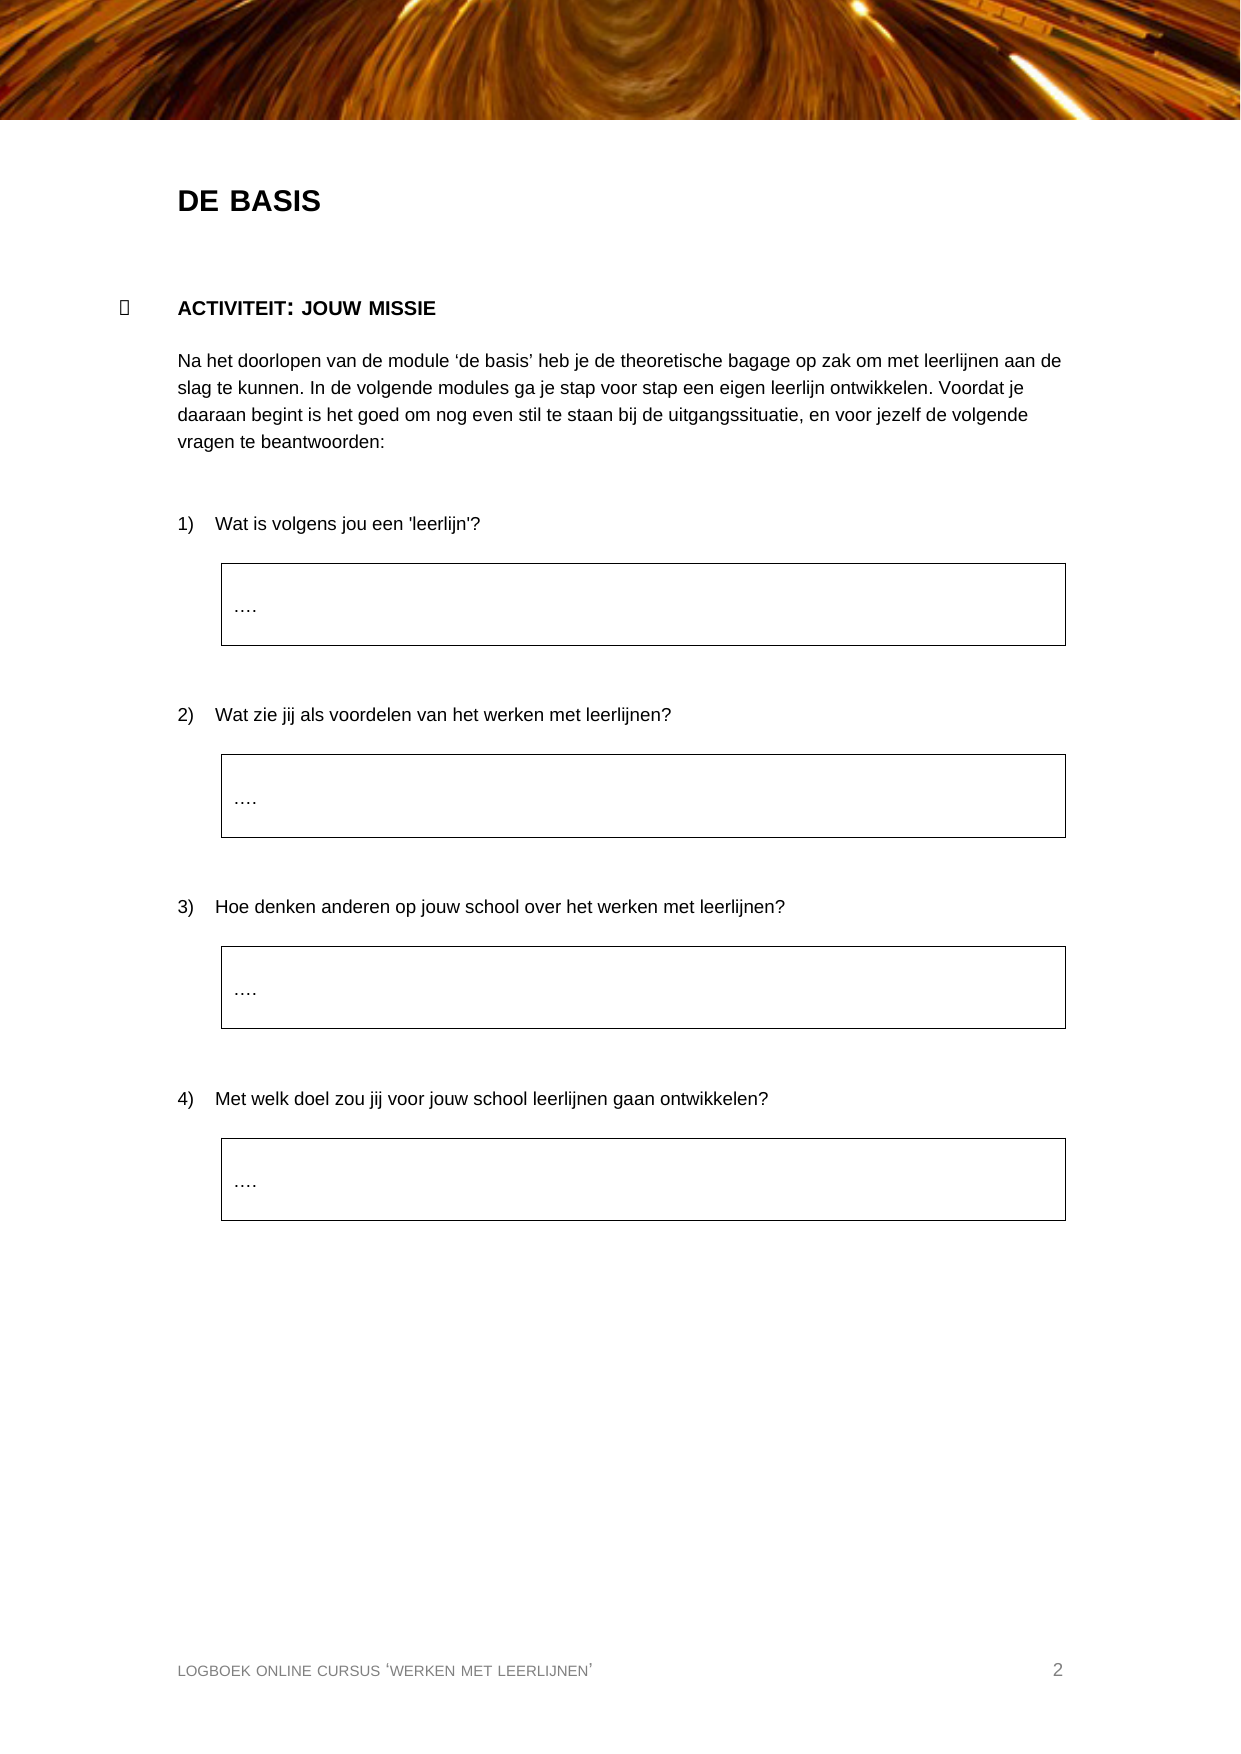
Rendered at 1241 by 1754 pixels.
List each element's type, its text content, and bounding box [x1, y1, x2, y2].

table_header …. [222, 947, 1065, 1028]
list Wat is volgens jou een 'leerlijn'? [177, 508, 1063, 536]
subtitle  activiteit: jouw missie [118, 294, 1063, 321]
list Wat zie jij als voordelen van het werken met leerlijnen? [177, 700, 1063, 727]
subtitle de basis [177, 190, 1063, 217]
list Hoe denken anderen op jouw school over het werken met leerlijnen? [177, 892, 1063, 919]
picture [0, 0, 1241, 120]
table_header …. [222, 564, 1065, 645]
table_header …. [222, 1139, 1065, 1220]
text Na het doorlopen van de module ‘de basis’ heb je de theoretische bagage op zak om met leerlijnen aan de slag te kunnen. In de volgende modules ga je stap voor stap een eigen leerlijn ontwikkelen. Voordat je daaraan begint is het goed om nog even stil te staan bij de uitgangssituatie, en voor jezelf de volgende vragen te beantwoorden: [177, 346, 1063, 454]
list Met welk doel zou jij voor jouw school leerlijnen gaan ontwikkelen? [177, 1083, 1063, 1111]
table_header …. [222, 755, 1065, 837]
